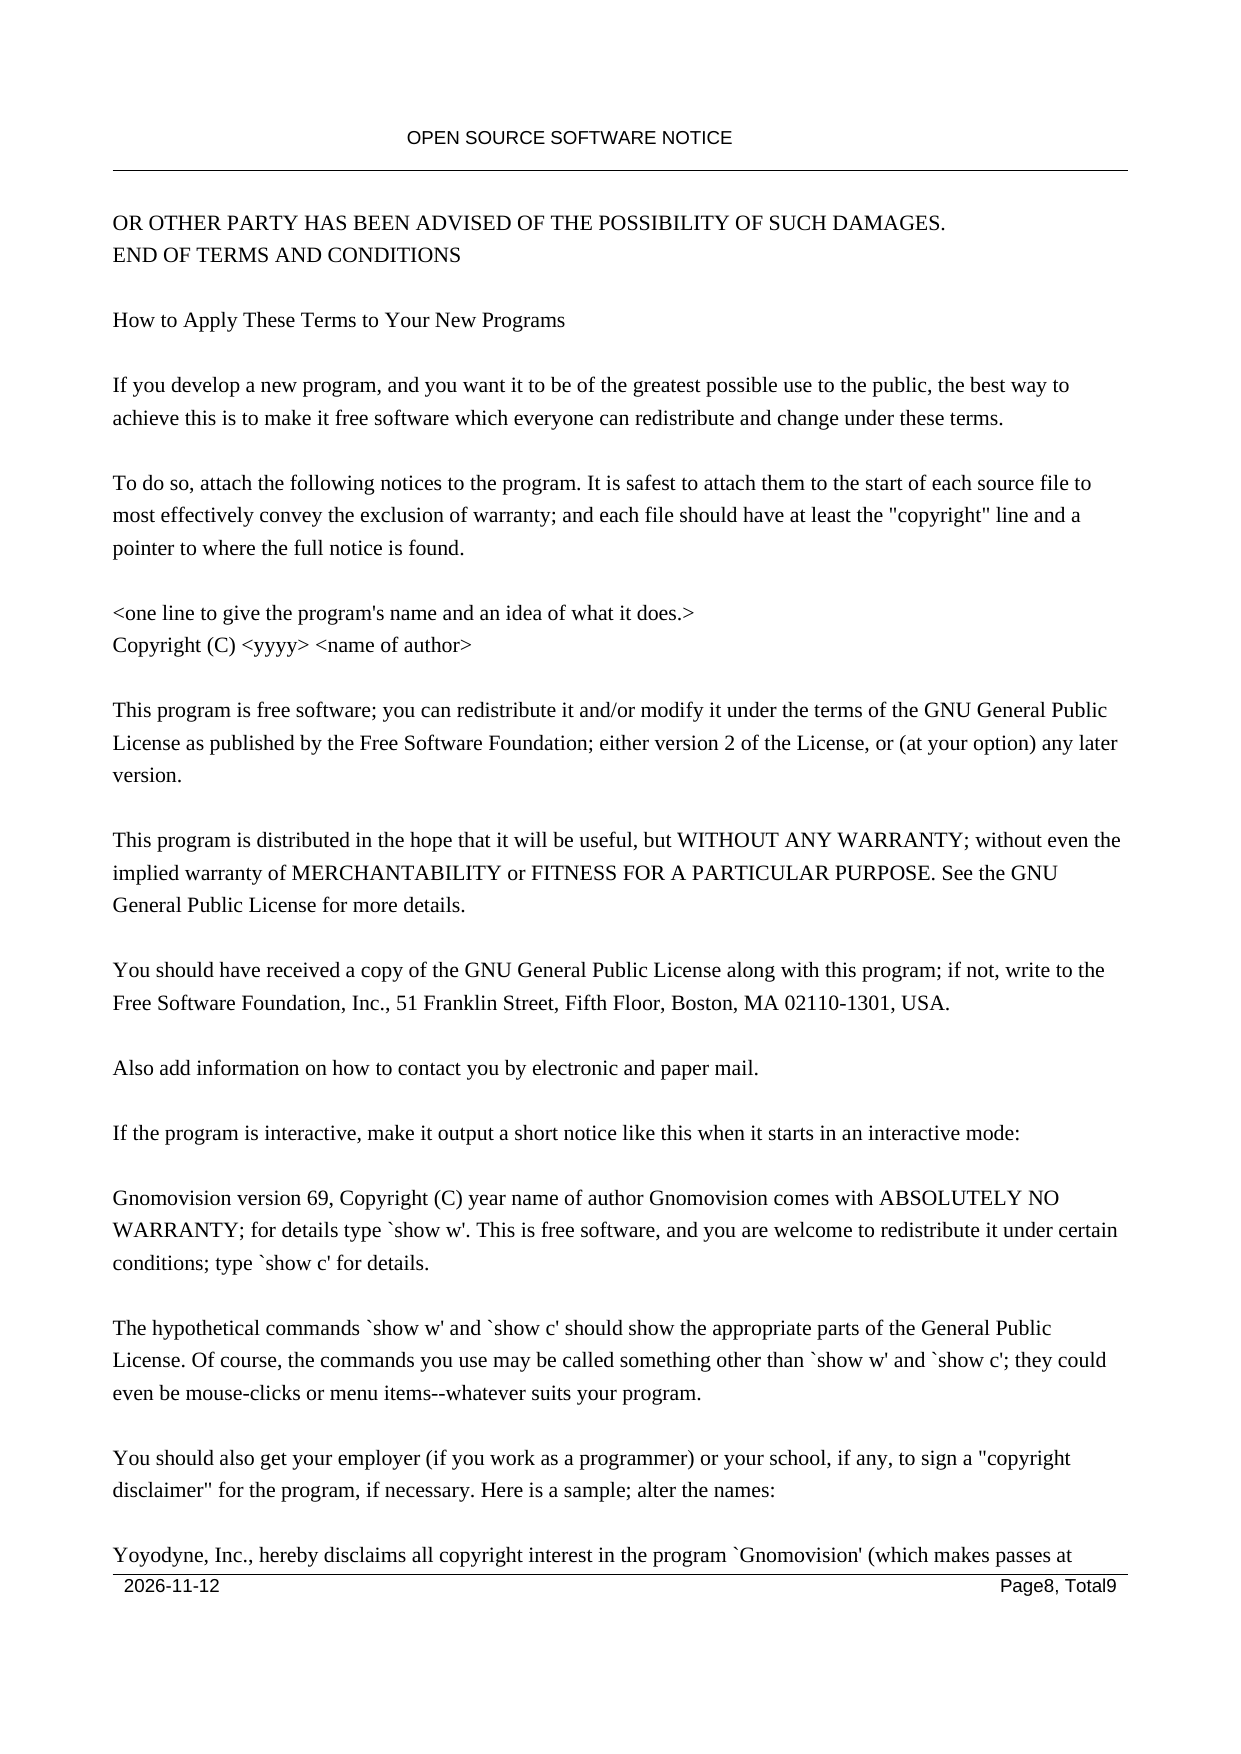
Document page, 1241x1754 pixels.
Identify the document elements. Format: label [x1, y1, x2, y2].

text [112, 206, 1128, 1571]
